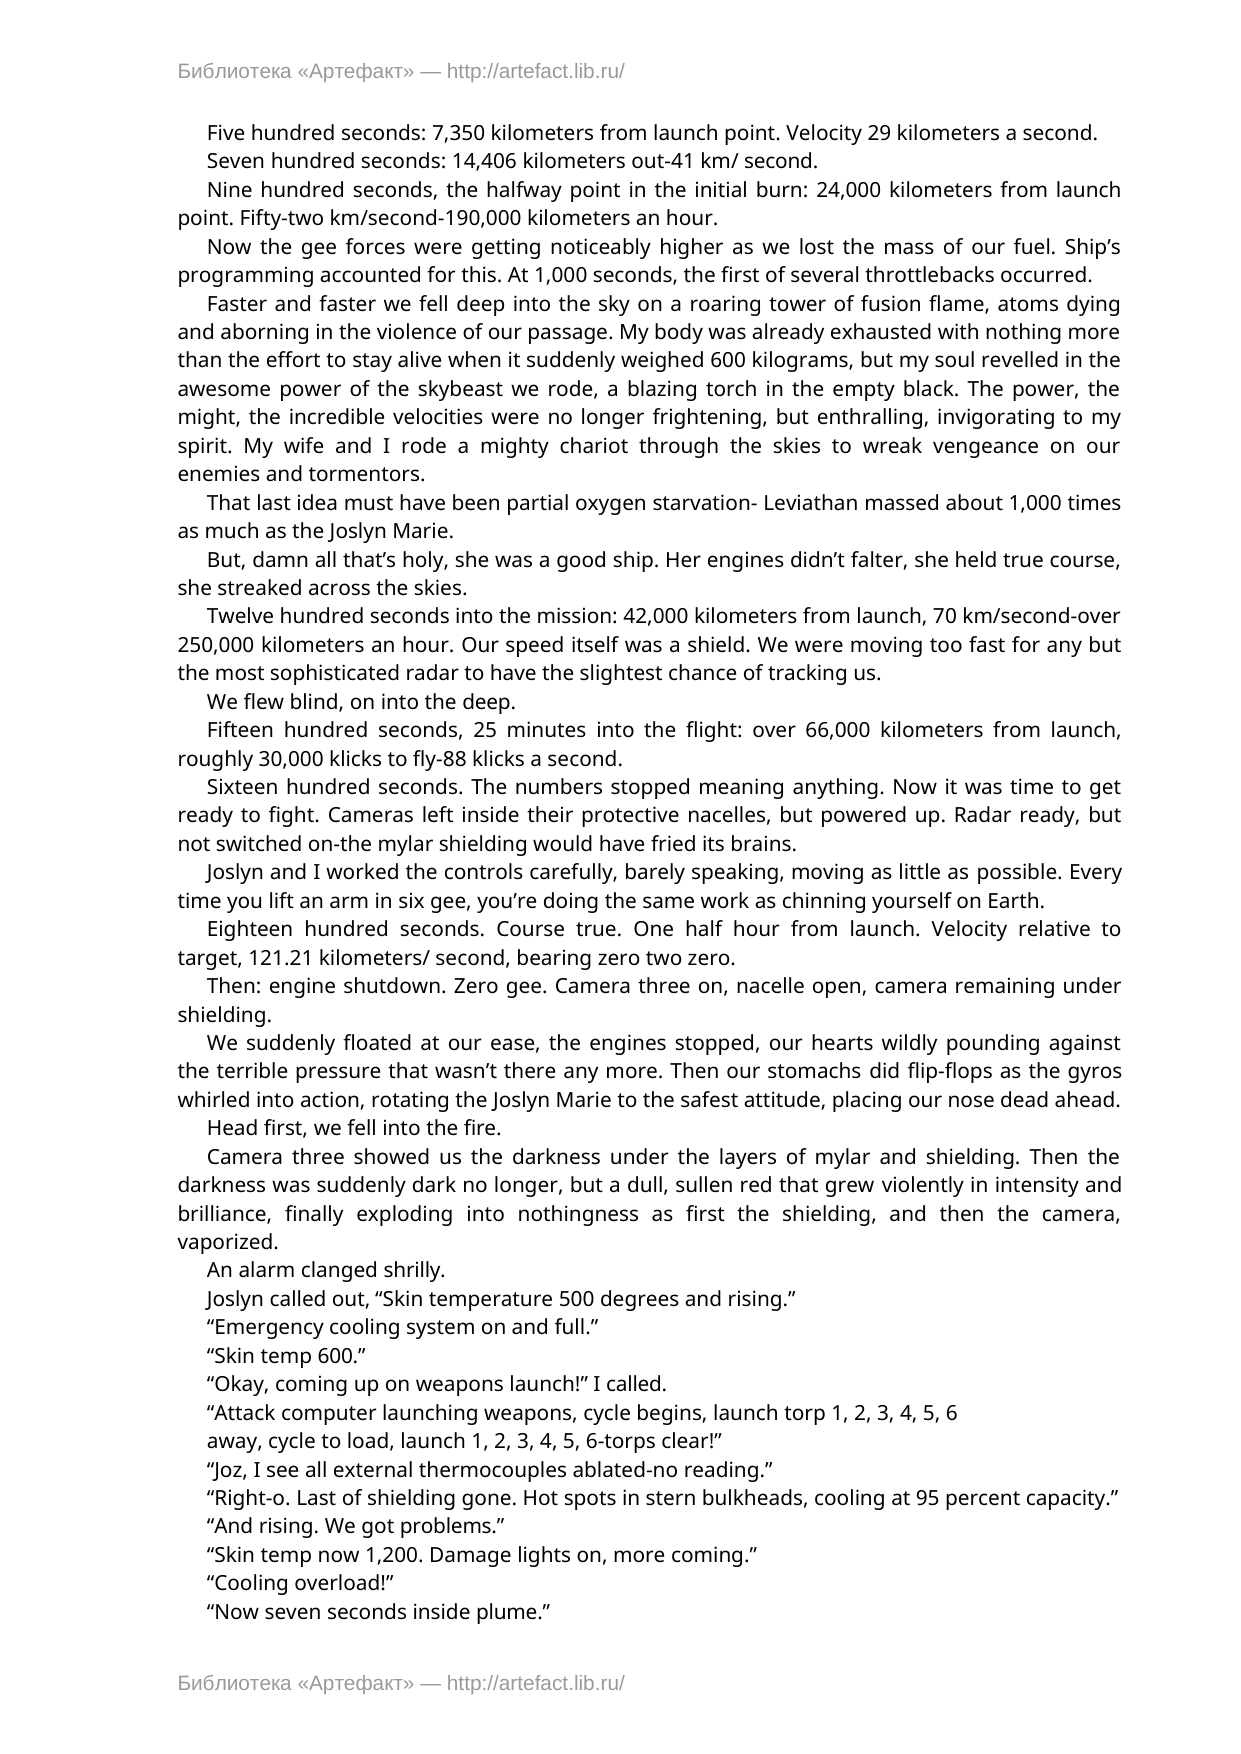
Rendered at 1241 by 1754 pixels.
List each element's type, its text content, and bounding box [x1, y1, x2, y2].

text Five hundred seconds: 7,350 kilometers from launch point. Velocity 29 kilometers a second. [177, 118, 1122, 147]
text “Right-o. Last of shielding gone. Hot spots in stern bulkheads, cooling at 95 percent capacity.” [177, 1483, 1122, 1512]
text “Skin temp now 1,200. Damage lights on, more coming.” [177, 1540, 1122, 1568]
text “Cooling overload!” [177, 1568, 1122, 1597]
text “Attack computer launching weapons, cycle begins, launch torp 1, 2, 3, 4, 5, 6 [177, 1398, 1122, 1426]
text Nine hundred seconds, the halfway point in the initial burn: 24,000 kilometers from launch point. Fifty-two km/second-190,000 kilometers an hour. [177, 175, 1122, 232]
text Twelve hundred seconds into the mission: 42,000 kilometers from launch, 70 km/second-over 250,000 kilometers an hour. Our speed itself was a shield. We were moving too fast for any but the most sophisticated radar to have the slightest chance of tracking us. [177, 602, 1122, 687]
text “Okay, coming up on weapons launch!” I called. [177, 1369, 1122, 1398]
text Fifteen hundred seconds, 25 minutes into the flight: over 66,000 kilometers from launch, roughly 30,000 klicks to fly-88 klicks a second. [177, 715, 1122, 772]
text Head first, we fell into the fire. [177, 1113, 1122, 1142]
text Now the gee forces were getting noticeably higher as we lost the mass of our fuel. Ship’s programming accounted for this. At 1,000 seconds, the first of several throttlebacks occurred. [177, 232, 1122, 289]
text “Joz, I see all external thermocouples ablated-no reading.” [177, 1455, 1122, 1483]
text Seven hundred seconds: 14,406 kilometers out-41 km/ second. [177, 147, 1122, 175]
text Camera three showed us the darkness under the layers of mylar and shielding. Then the darkness was suddenly dark no longer, but a dull, sullen red that grew violently in intensity and brilliance, finally exploding into nothingness as first the shielding, and then the camera, vaporized. [177, 1142, 1122, 1256]
text Joslyn called out, “Skin temperature 500 degrees and rising.” [177, 1284, 1122, 1312]
text Eighteen hundred seconds. Course true. One half hour from launch. Velocity relative to target, 121.21 kilometers/ second, bearing zero two zero. [177, 914, 1122, 971]
text Sixteen hundred seconds. The numbers stopped meaning anything. Now it was time to get ready to fight. Cameras left inside their protective nacelles, but powered up. Radar ready, but not switched on-the mylar shielding would have fried its brains. [177, 772, 1122, 857]
text “Emergency cooling system on and full.” [177, 1312, 1122, 1341]
text An alarm clanged shrilly. [177, 1256, 1122, 1284]
text “Skin temp 600.” [177, 1341, 1122, 1369]
text away, cycle to load, launch 1, 2, 3, 4, 5, 6-torps clear!” [177, 1426, 1122, 1455]
text We suddenly floated at our ease, the engines stopped, our hearts wildly pounding against the terrible pressure that wasn’t there any more. Then our stomachs did flip-flops as the gyros whirled into action, rotating the Joslyn Marie to the safest attitude, placing our nose dead ahead. [177, 1028, 1122, 1113]
text But, damn all that’s holy, she was a good ship. Her engines didn’t falter, she held true course, she streaked across the skies. [177, 545, 1122, 602]
text “Now seven seconds inside plume.” [177, 1597, 1122, 1625]
text Then: engine shutdown. Zero gee. Camera three on, nacelle open, camera remaining under shielding. [177, 971, 1122, 1028]
text We flew blind, on into the deep. [177, 687, 1122, 715]
text Faster and faster we fell deep into the sky on a roaring tower of fusion flame, atoms dying and aborning in the violence of our passage. My body was already exhausted with nothing more than the effort to stay alive when it suddenly weighed 600 kilograms, but my soul revelled in the awesome power of the skybeast we rode, a blazing torch in the empty black. The power, the might, the incredible velocities were no longer frightening, but enthralling, invigorating to my spirit. My wife and I rode a mighty chariot through the skies to wreak vengeance on our enemies and tormentors. [177, 289, 1122, 488]
text Joslyn and I worked the controls carefully, barely speaking, moving as little as possible. Every time you lift an arm in six gee, you’re doing the same work as chinning yourself on Earth. [177, 857, 1122, 914]
text “And rising. We got problems.” [177, 1512, 1122, 1540]
text That last idea must have been partial oxygen starvation- Leviathan massed about 1,000 times as much as the Joslyn Marie. [177, 488, 1122, 545]
